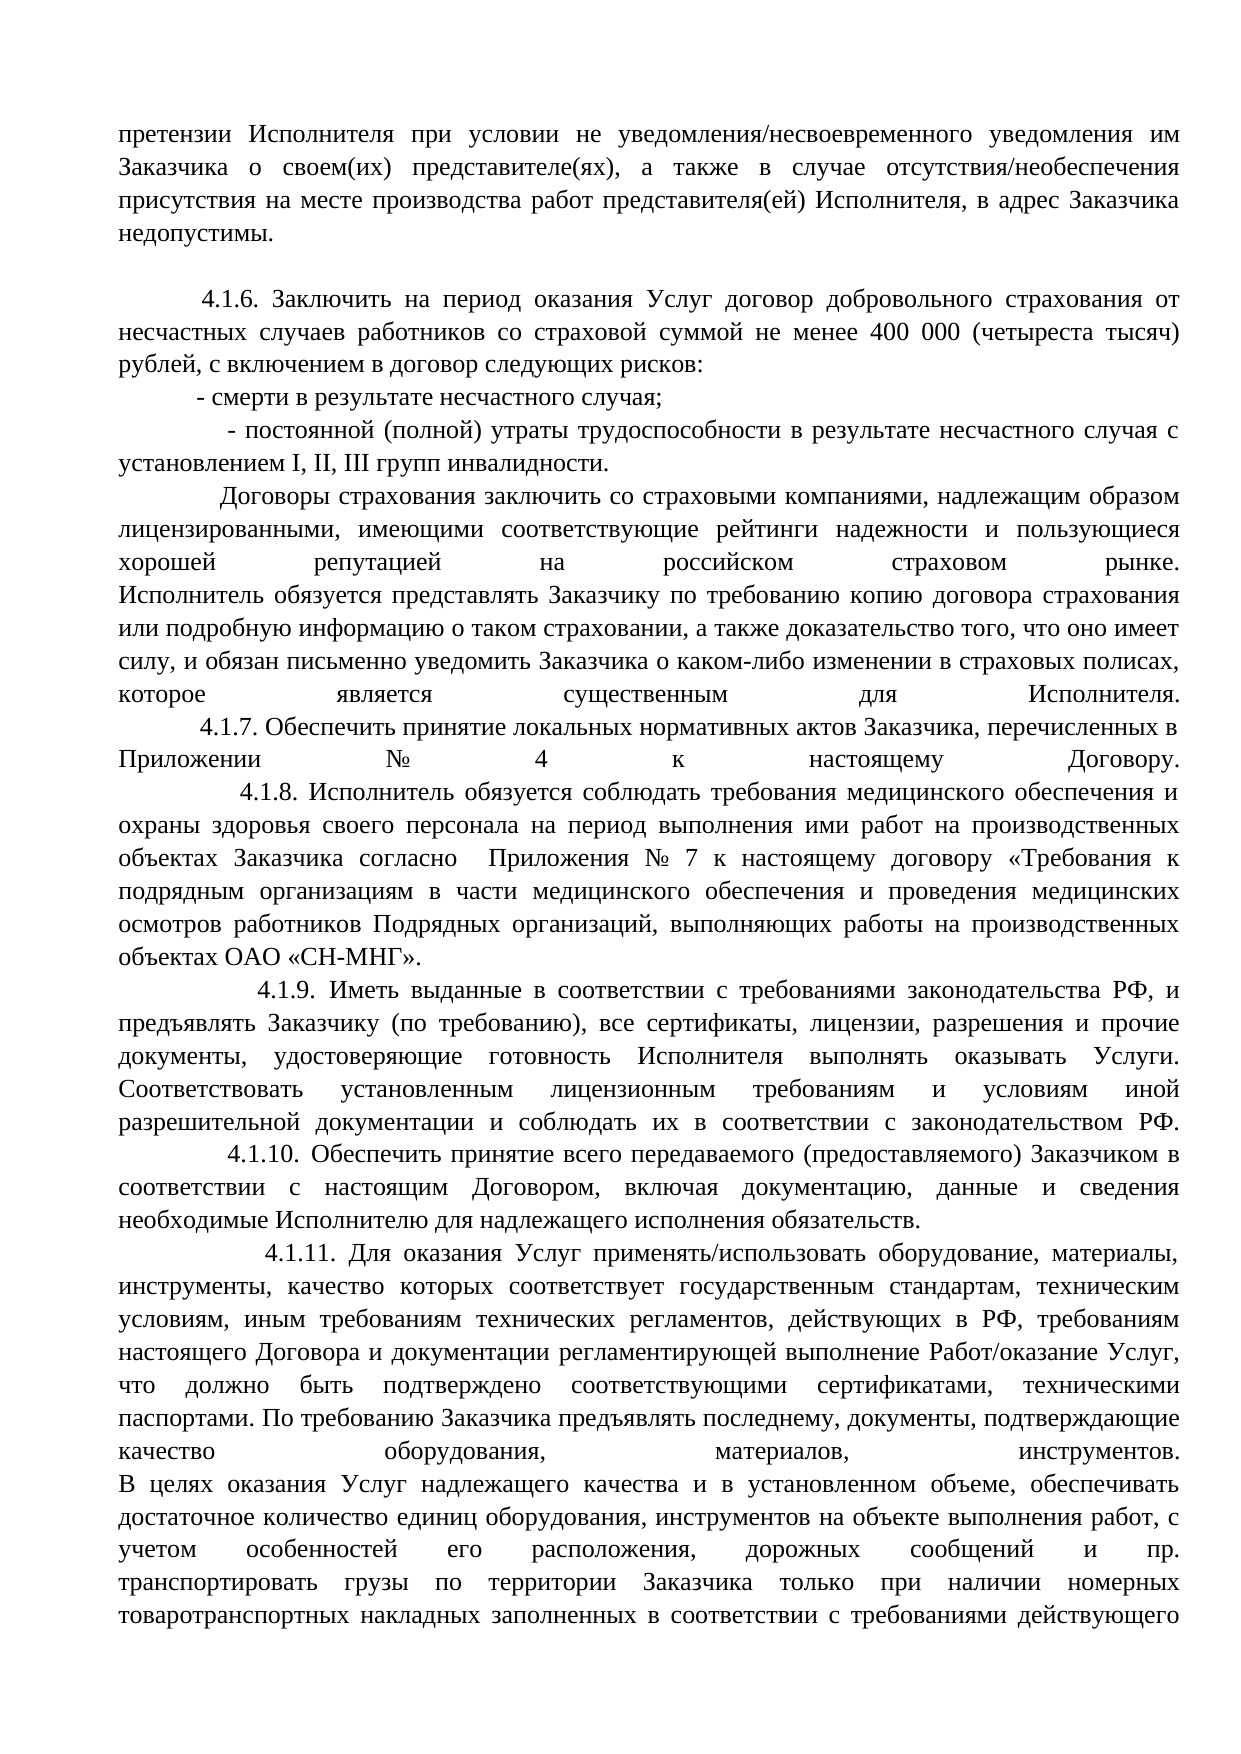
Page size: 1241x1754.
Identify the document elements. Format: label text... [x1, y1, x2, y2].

text 4.1.9. Иметь выданные в соответствии с требованиями законодательства РФ, и предъявлять Заказчику (по требованию), все сертификаты, лицензии, разрешения и прочие документы, удостоверяющие готовность Исполнителя выполнять оказывать Услуги. Соответствовать установленным лицензионным требованиям и условиям иной разрешительной документации и соблюдать их в соответствии с законодательством РФ. 4.1.10. Обеспечить принятие всего передаваемого (предоставляемого) Заказчиком в соответствии с настоящим Договором, включая документацию, данные и сведения необходимые Исполнителю для надлежащего исполнения обязательств. [118, 974, 1181, 1234]
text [118, 118, 1181, 247]
text - смерти в результате несчастного случая; [118, 381, 1181, 411]
text 4.1.6. Заключить на период оказания Услуг договор добровольного страхования от несчастных случаев работников со страховой суммой не менее 400 000 (четыреста тысяч) рублей, с включением в договор следующих рисков: [118, 283, 1181, 378]
text - постоянной (полной) утраты трудоспособности в результате несчастного случая с установлением I, II, III групп инвалидности. [118, 414, 1181, 477]
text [118, 1237, 1181, 1629]
text Договоры страхования заключить со страховыми компаниями, надлежащим образом лицензированными, имеющими соответствующие рейтинги надежности и пользующиеся хорошей репутацией на российском страховом рынке. Исполнитель обязуется представлять Заказчику по требованию копию договора страхования или подробную информацию о таком страховании, а также доказательство того, что оно имеет силу, и обязан письменно уведомить Заказчика о каком-либо изменении в страховых полисах, которое является существенным для Исполнителя. 4.1.7. Обеспечить принятие локальных нормативных актов Заказчика, перечисленных в Приложении № 4 к настоящему Договору. 4.1.8. Исполнитель обязуется соблюдать требования медицинского обеспечения и охраны здоровья своего персонала на период выполнения ими работ на производственных объектах Заказчика согласно Приложения № 7 к настоящему договору «Требования к подрядным организациям в части медицинского обеспечения и проведения медицинских осмотров работников Подрядных организаций, выполняющих работы на производственных объектах ОАО «СН-МНГ». [118, 480, 1181, 971]
